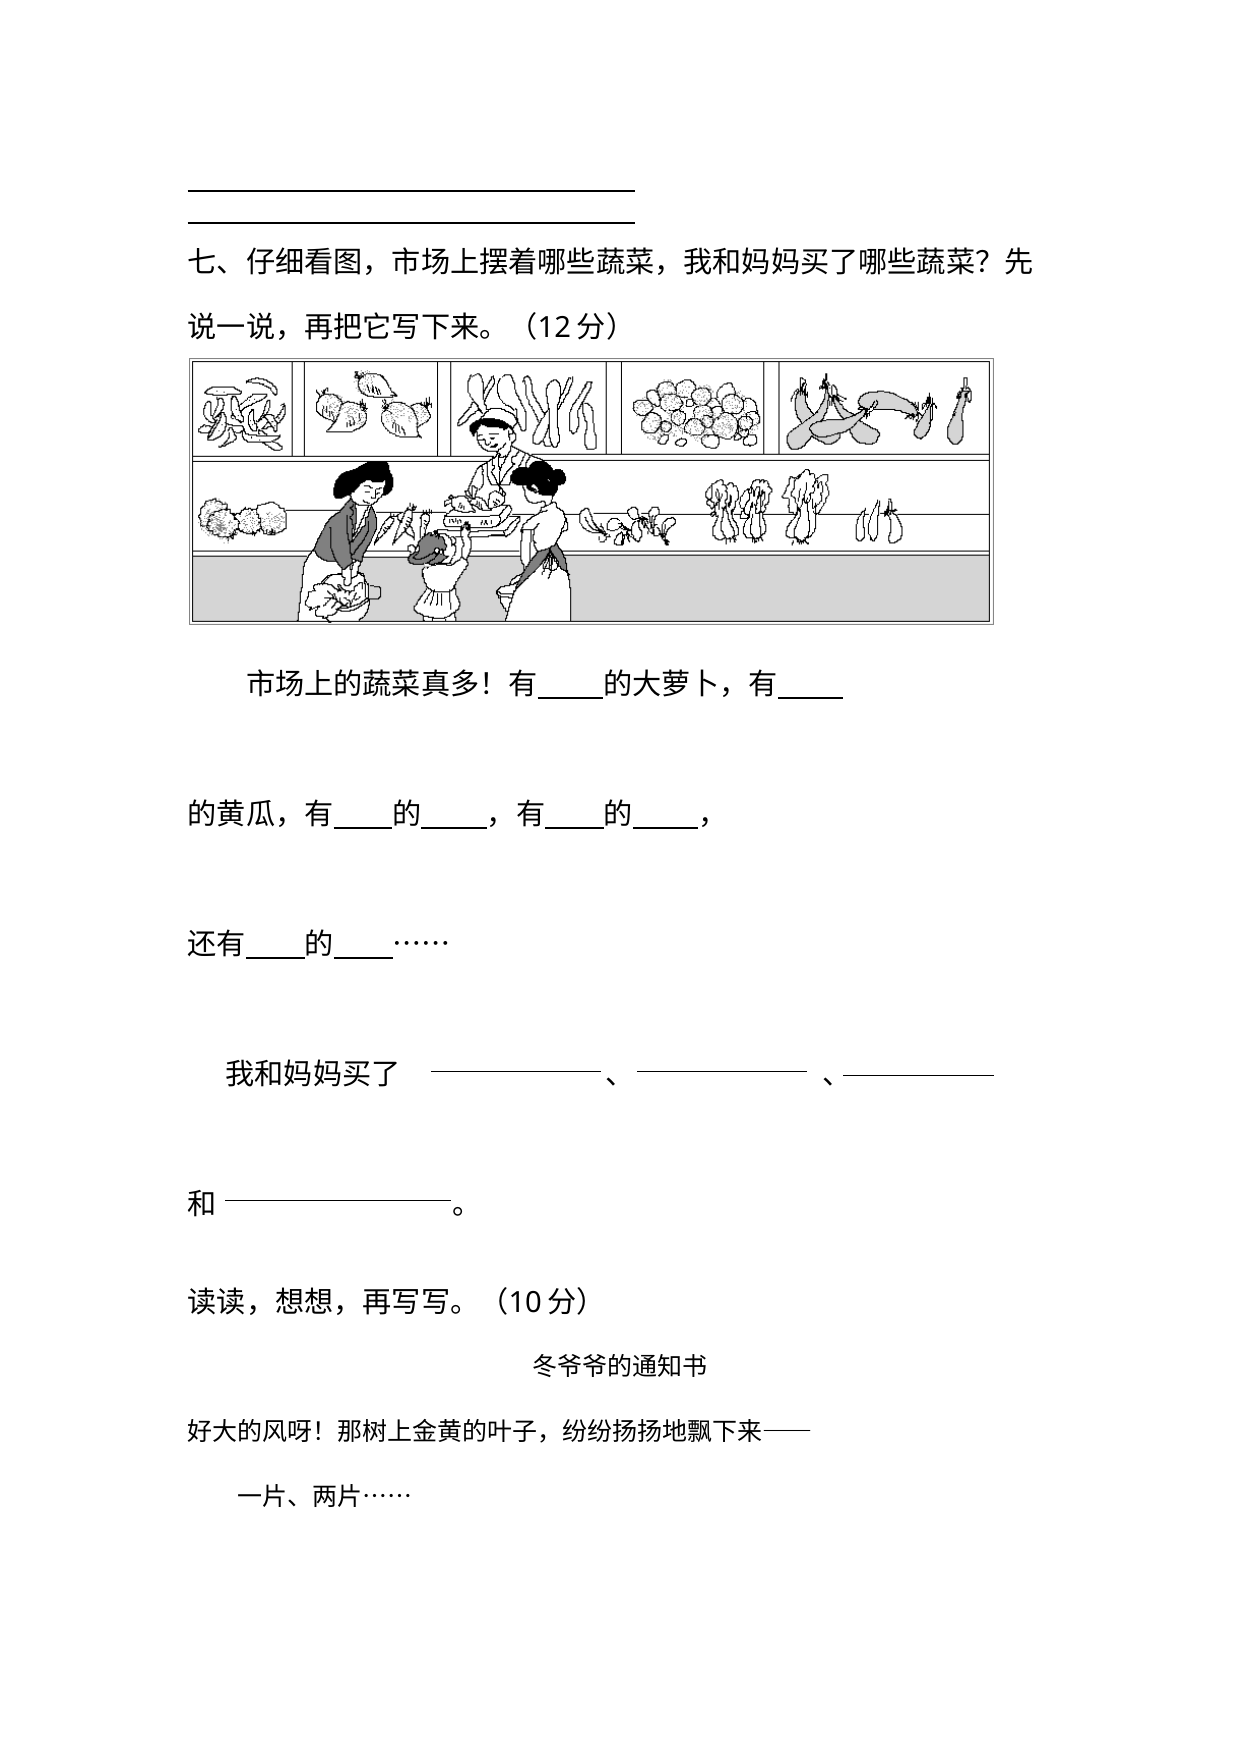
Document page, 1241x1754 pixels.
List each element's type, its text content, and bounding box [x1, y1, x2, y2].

text 还有 的 …… [187, 909, 1053, 974]
text 市场上的蔬菜真多！有 的大萝卜，有 [187, 649, 1053, 714]
text 七、仔细看图，市场上摆着哪些蔬菜，我和妈妈买了哪些蔬菜？先说一说，再把它写下来。（12分） [187, 227, 1053, 357]
text 好大的风呀！那树上金黄的叶子，纷纷扬扬地飘下来—— [187, 1397, 1053, 1462]
text 的黄瓜，有 的 ，有 的 ， [187, 779, 1053, 844]
text 冬爷爷的通知书 [187, 1332, 1053, 1397]
text 一片、两片…… [187, 1462, 1053, 1527]
picture [187, 356, 996, 628]
text 读读，想想，再写写。（10分） [187, 1267, 1053, 1332]
text 和 。 [187, 1169, 1053, 1234]
text 我和妈妈买了 、 、 [187, 1039, 1053, 1104]
